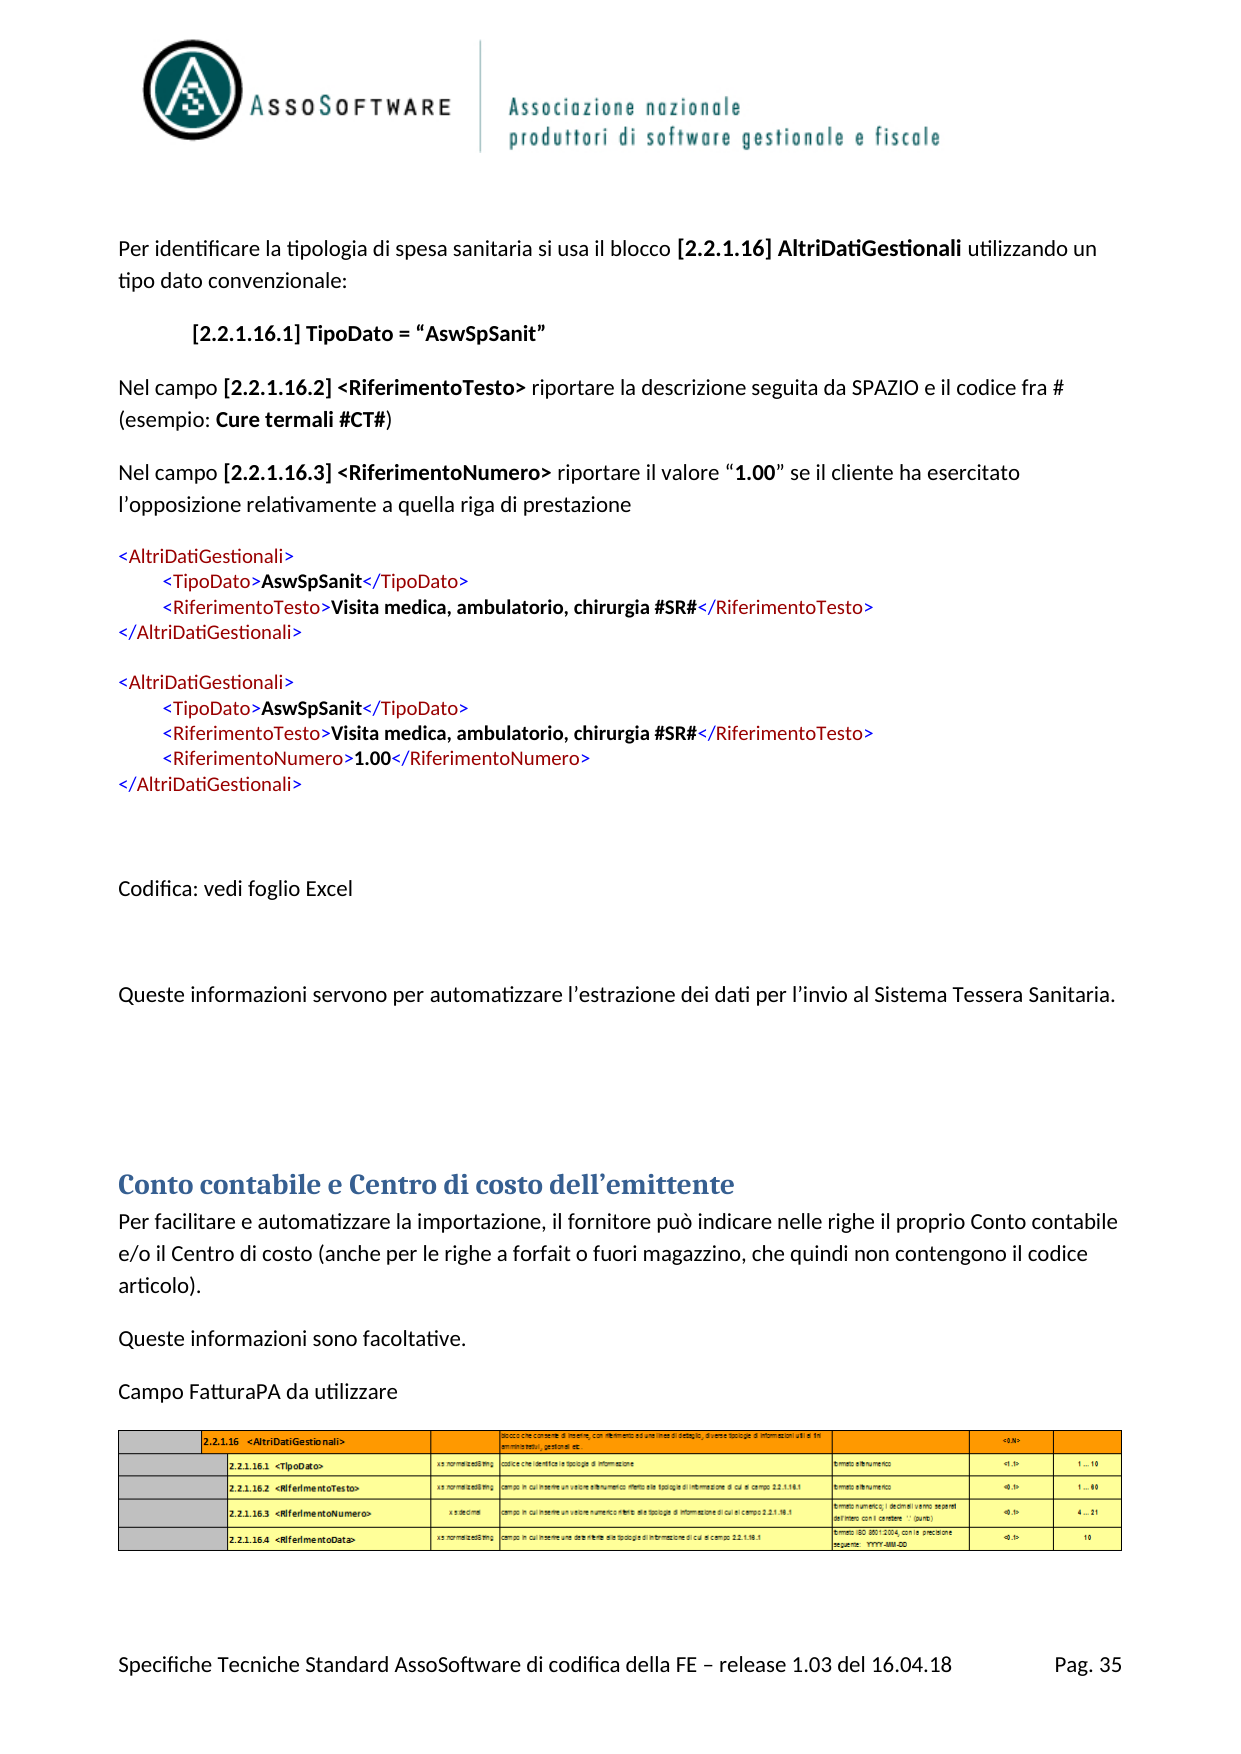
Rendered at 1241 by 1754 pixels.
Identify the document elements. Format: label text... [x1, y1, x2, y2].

subtitle Conto contabile e Centro di costo dell’emittente [118, 1168, 1122, 1202]
picture [118, 1430, 1123, 1552]
text <RiferimentoTesto>Visita medica, ambulatorio, chirurgia #SR#</RiferimentoTesto> [118, 594, 1122, 619]
text <RiferimentoTesto>Visita medica, ambulatorio, chirurgia #SR#</RiferimentoTesto> [118, 720, 1122, 746]
text <AltriDatiGestionali> [118, 669, 1122, 695]
text <RiferimentoNumero>1.00</RiferimentoNumero> [118, 746, 1122, 771]
text <TipoDato>AswSpSanit</TipoDato> [118, 695, 1122, 720]
text Queste informazioni servono per automatizzare l’estrazione dei dati per l’invio al Sistema Tessera Sanitaria. [118, 980, 1122, 1008]
text Nel campo [2.2.1.16.3] <RiferimentoNumero> riportare il valore “1.00” se il cliente ha esercitato l’opposizione relativamente a quella riga di prestazione [118, 458, 1122, 518]
text Per identificare la tipologia di spesa sanitaria si usa il blocco [2.2.1.16] AltriDatiGestionali utilizzando un tipo dato convenzionale: [118, 233, 1122, 294]
text </AltriDatiGestionali> [118, 771, 1122, 796]
text Per facilitare e automatizzare la importazione, il fornitore può indicare nelle righe il proprio Conto contabile e/o il Centro di costo (anche per le righe a forfait o fuori magazzino, che quindi non contengono il codice articolo). [118, 1207, 1122, 1299]
text Nel campo [2.2.1.16.2] <RiferimentoTesto> riportare la descrizione seguita da SPAZIO e il codice fra # (esempio: Cure termali #CT#) [118, 373, 1122, 433]
text Codifica: vedi foglio Excel [118, 874, 1122, 902]
picture [118, 6, 1123, 153]
text <AltriDatiGestionali> [118, 543, 1122, 568]
text Queste informazioni sono facoltative. [118, 1324, 1122, 1352]
text Campo FatturaPA da utilizzare [118, 1377, 1122, 1405]
text [2.2.1.16.1] TipoDato = “AswSpSanit” [118, 319, 1122, 347]
text <TipoDato>AswSpSanit</TipoDato> [118, 568, 1122, 594]
text </AltriDatiGestionali> [118, 619, 1122, 645]
